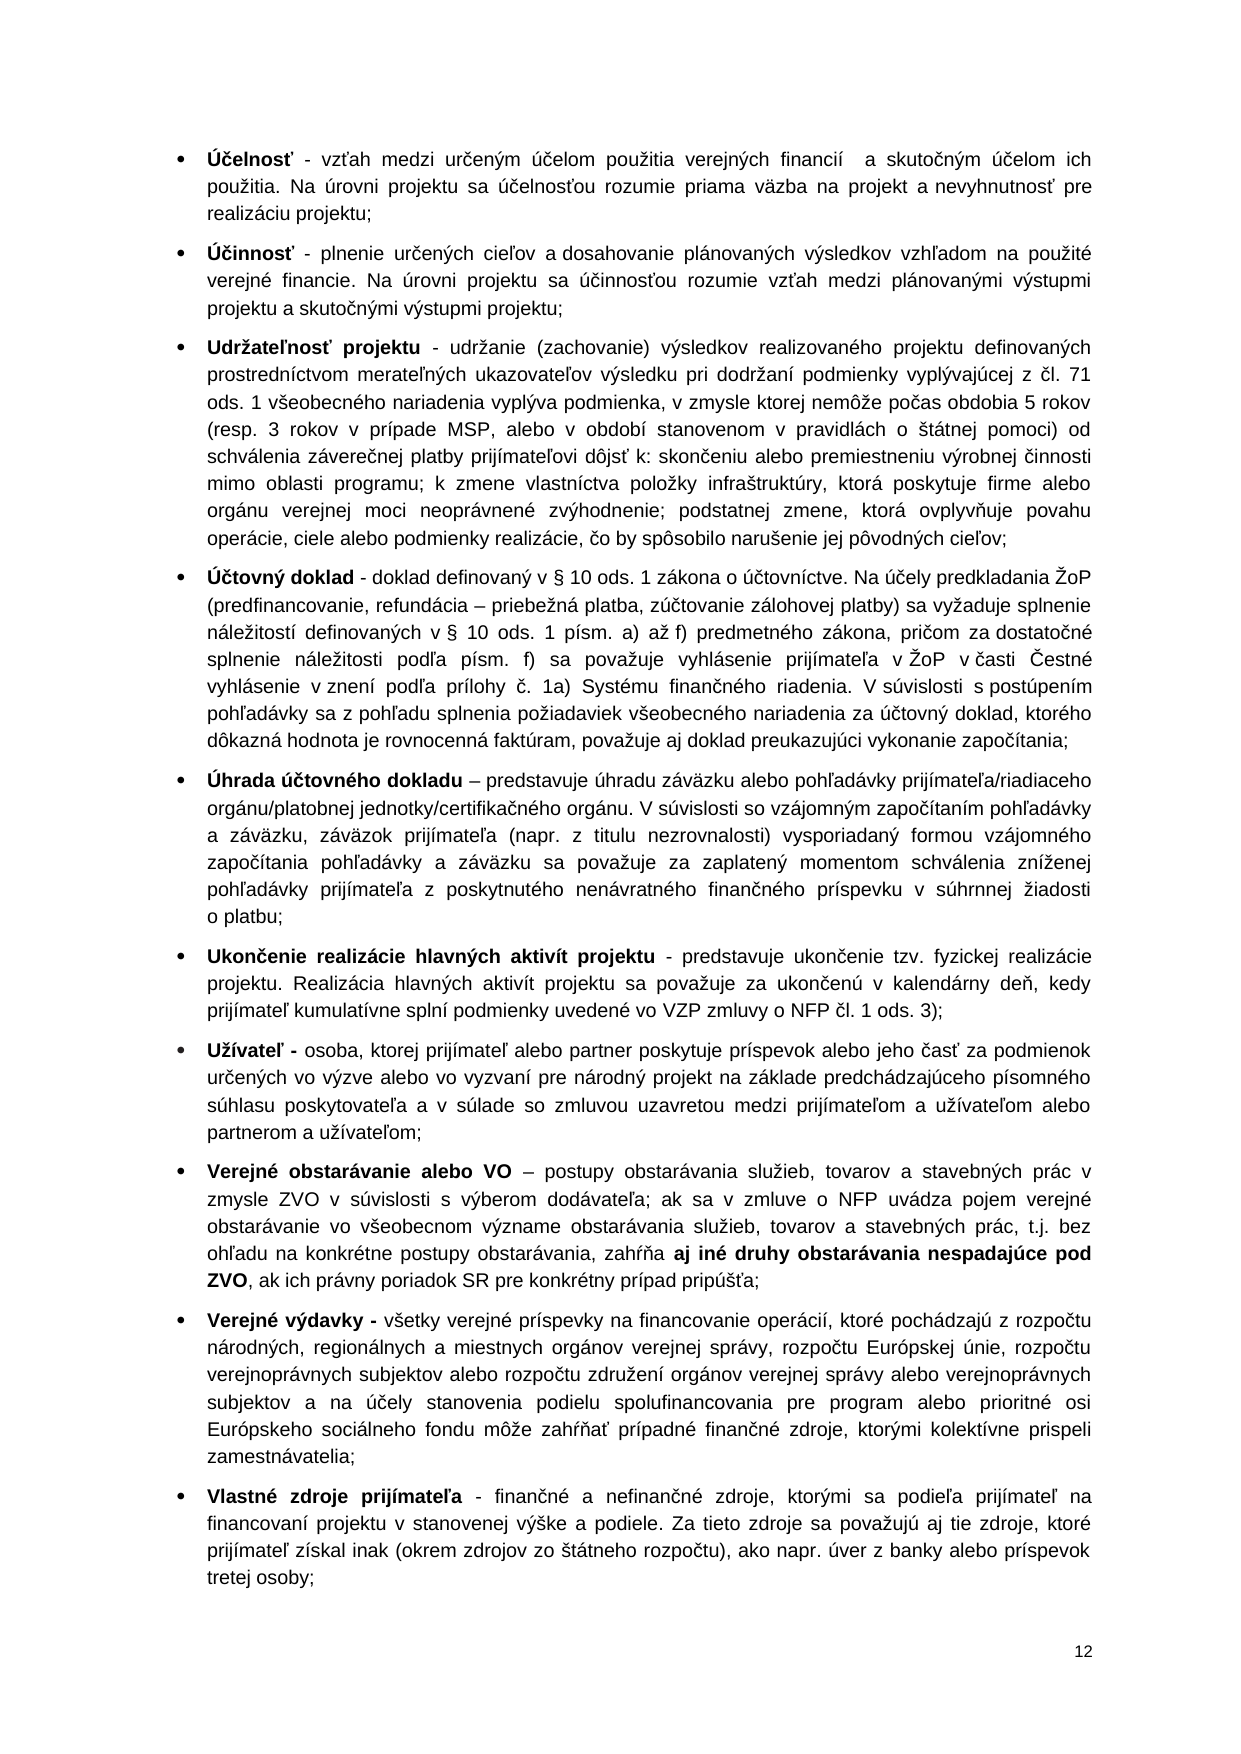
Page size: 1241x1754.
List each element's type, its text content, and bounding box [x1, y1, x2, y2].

text Verejné obstarávanie alebo VO – postupy obstarávania služieb, tovarov a stavebných prác v zmysle ZVO v súvislosti s výberom dodávateľa; ak sa v zmluve o NFP uvádza pojem verejné obstarávanie vo všeobecnom význame obstarávania služieb, tovarov a stavebných prác, t.j. bez ohľadu na konkrétne postupy obstarávania, zahŕňa aj iné druhy obstarávania nespadajúce pod ZVO, ak ich právny poriadok SR pre konkrétny prípad pripúšťa; [177, 1160, 1092, 1292]
list Účinnosť - plnenie určených cieľov a dosahovanie plánovaných výsledkov vzhľadom na použité verejné financie. Na úrovni projektu sa účinnosťou rozumie vzťah medzi plánovanými výstupmi projektu a skutočnými výstupmi projektu; [177, 242, 1092, 319]
text Vlastné zdroje prijímateľa - finančné a nefinančné zdroje, ktorými sa podieľa prijímateľ na financovaní projektu v stanovenej výške a podiele. Za tieto zdroje sa považujú aj tie zdroje, ktoré prijímateľ získal inak (okrem zdrojov zo štátneho rozpočtu), ako napr. úver z banky alebo príspevok tretej osoby; [177, 1484, 1092, 1589]
text Udržateľnosť projektu - udržanie (zachovanie) výsledkov realizovaného projektu definovaných prostredníctvom merateľných ukazovateľov výsledku pri dodržaní podmienky vyplývajúcej z čl. 71 ods. 1 všeobecného nariadenia vyplýva podmienka, v zmysle ktorej nemôže počas obdobia 5 rokov (resp. 3 rokov v prípade MSP, alebo v období stanovenom v pravidlách o štátnej pomoci) od schválenia záverečnej platby prijímateľovi dôjsť k: skončeniu alebo premiestneniu výrobnej činnosti mimo oblasti programu; k zmene vlastníctva položky infraštruktúry, ktorá poskytuje firme alebo orgánu verejnej moci neoprávnené zvýhodnenie; podstatnej zmene, ktorá ovplyvňuje povahu operácie, ciele alebo podmienky realizácie, čo by spôsobilo narušenie jej pôvodných cieľov; [177, 336, 1092, 549]
text Ukončenie realizácie hlavných aktivít projektu - predstavuje ukončenie tzv. fyzickej realizácie projektu. Realizácia hlavných aktivít projektu sa považuje za ukončenú v kalendárny deň, kedy prijímateľ kumulatívne splní podmienky uvedené vo VZP zmluvy o NFP čl. 1 ods. 3); [177, 945, 1092, 1022]
list Účelnosť - vzťah medzi určeným účelom použitia verejných financií a skutočným účelom ich použitia. Na úrovni projektu sa účelnosťou rozumie priama väzba na projekt a nevyhnutnosť pre realizáciu projektu; [177, 148, 1092, 225]
text Verejné výdavky - všetky verejné príspevky na financovanie operácií, ktoré pochádzajú z rozpočtu národných, regionálnych a miestnych orgánov verejnej správy, rozpočtu Európskej únie, rozpočtu verejnoprávnych subjektov alebo rozpočtu združení orgánov verejnej správy alebo verejnoprávnych subjektov a na účely stanovenia podielu spolufinancovania pre program alebo prioritné osi Európskeho sociálneho fondu môže zahŕňať prípadné finančné zdroje, ktorými kolektívne prispeli zamestnávatelia; [177, 1309, 1092, 1468]
text Užívateľ - osoba, ktorej prijímateľ alebo partner poskytuje príspevok alebo jeho časť za podmienok určených vo výzve alebo vo vyzvaní pre národný projekt na základe predchádzajúceho písomného súhlasu poskytovateľa a v súlade so zmluvou uzavretou medzi prijímateľom a užívateľom alebo partnerom a užívateľom; [177, 1039, 1092, 1143]
text Úhrada účtovného dokladu – predstavuje úhradu záväzku alebo pohľadávky prijímateľa/riadiaceho orgánu/platobnej jednotky/certifikačného orgánu. V súvislosti so vzájomným započítaním pohľadávky a záväzku, záväzok prijímateľa (napr. z titulu nezrovnalosti) vysporiadaný formou vzájomného započítania pohľadávky a záväzku sa považuje za zaplatený momentom schválenia zníženej pohľadávky prijímateľa z poskytnutého nenávratného finančného príspevku v súhrnnej žiadosti o platbu; [177, 769, 1092, 928]
list Účtovný doklad - doklad definovaný v § 10 ods. 1 zákona o účtovníctve. Na účely predkladania ŽoP (predfinancovanie, refundácia – priebežná platba, zúčtovanie zálohovej platby) sa vyžaduje splnenie náležitostí definovaných v § 10 ods. 1 písm. a) až f) predmetného zákona, pričom za dostatočné splnenie náležitosti podľa písm. f) sa považuje vyhlásenie prijímateľa v ŽoP v časti Čestné vyhlásenie v znení podľa prílohy č. 1a) Systému finančného riadenia. V súvislosti s postúpením pohľadávky sa z pohľadu splnenia požiadaviek všeobecného nariadenia za účtovný doklad, ktorého dôkazná hodnota je rovnocenná faktúram, považuje aj doklad preukazujúci vykonanie započítania; [177, 566, 1092, 752]
